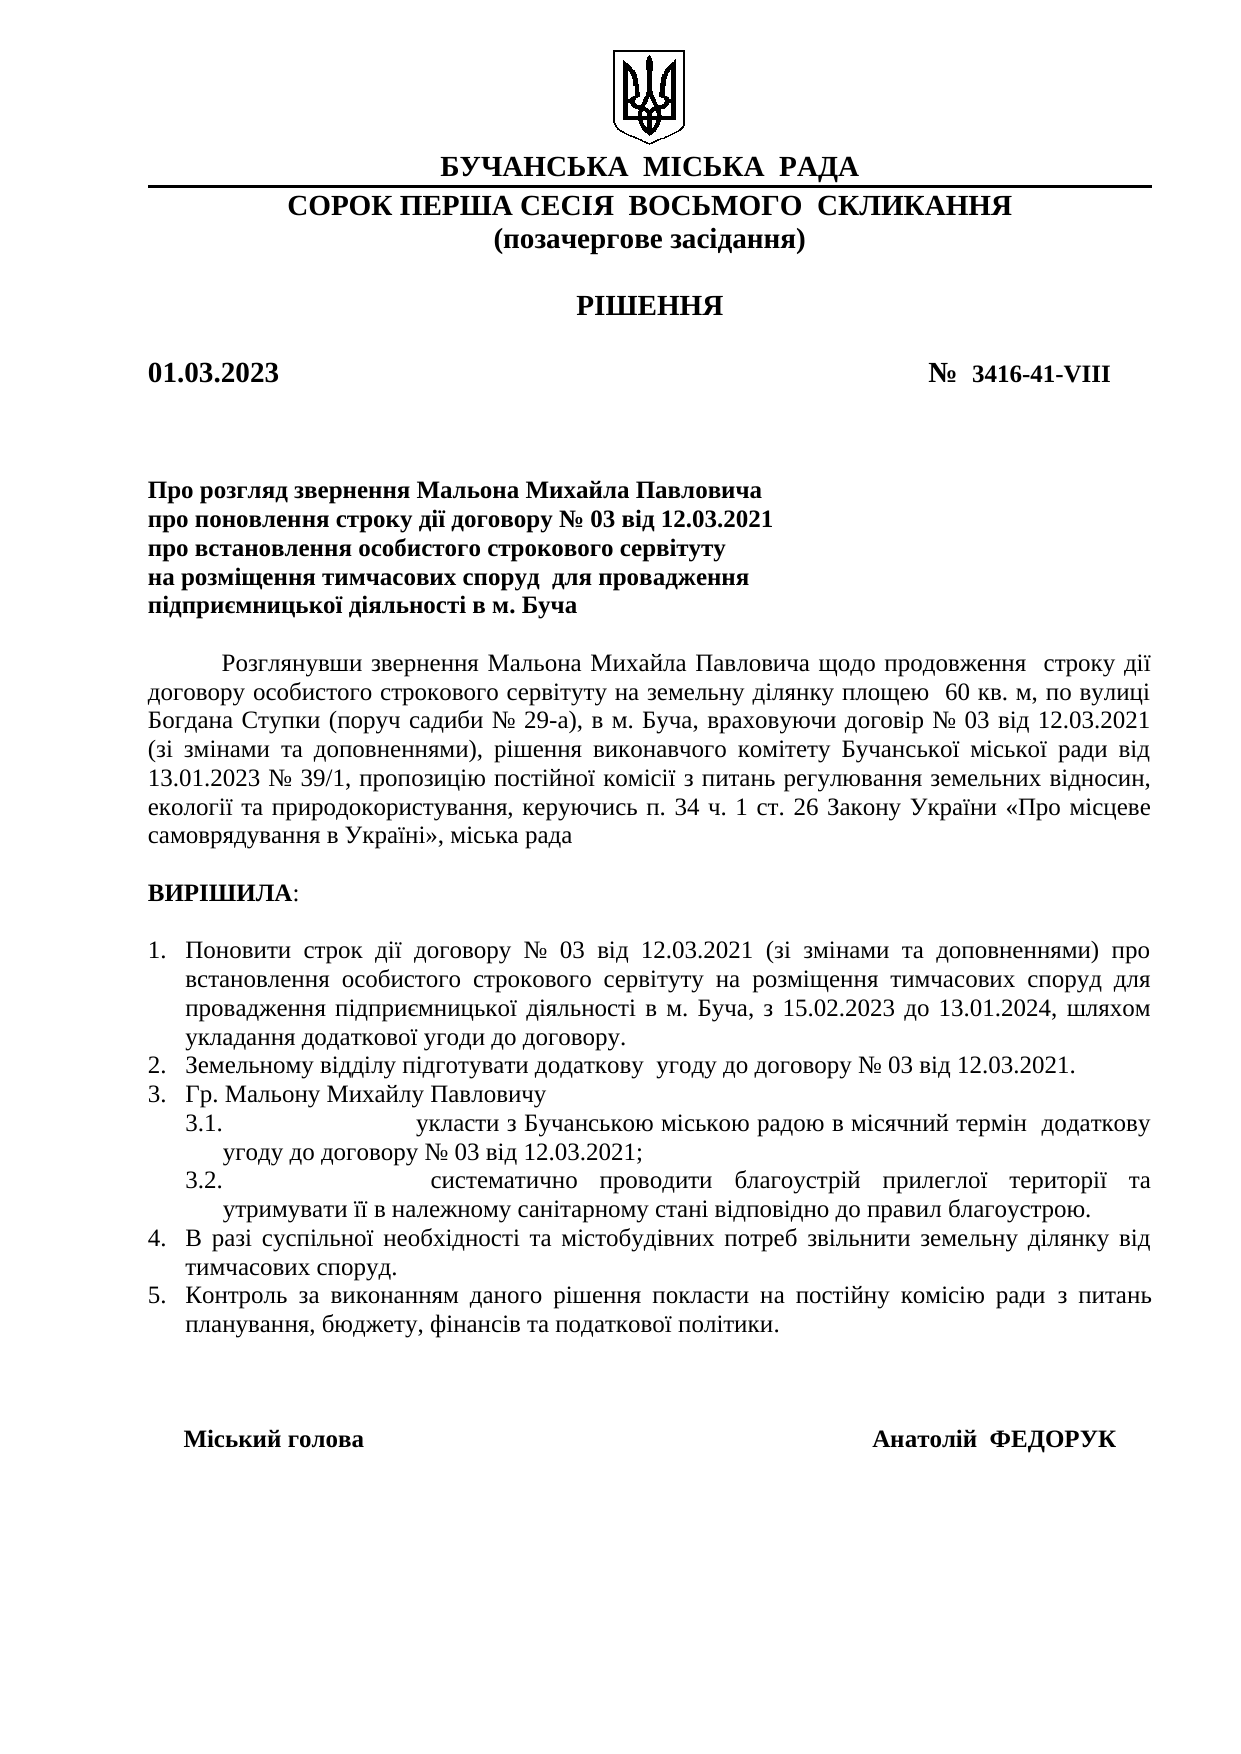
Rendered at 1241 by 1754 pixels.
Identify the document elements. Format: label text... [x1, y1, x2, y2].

text Міський голова Анатолій ФЕДОРУК [148, 1424, 1152, 1453]
text на розміщення тимчасових споруд для провадження [148, 562, 1152, 590]
text СОРОК ПЕРША СЕСІЯ ВОСЬМОГО СКЛИКАННЯ [148, 188, 1152, 221]
list укласти з Бучанською міською радою в місячний термін додаткову угоду до договору № 03 від 12.03.2021; [185, 1108, 1152, 1165]
list В разі суспільної необхідності та містобудівних потреб звільнити земельну ділянку від тимчасових споруд. [148, 1223, 1152, 1280]
text Про розгляд звернення Мальона Михайла Павловича [148, 475, 1152, 504]
list Земельному відділу підготувати додаткову угоду до договору № 03 від 12.03.2021. [148, 1050, 1152, 1079]
list Поновити строк дії договору № 03 від 12.03.2021 (зі змінами та доповненнями) про встановлення особистого строкового сервітуту на розміщення тимчасових споруд для провадження підприємницької діяльності в м. Буча, з 15.02.2023 до 13.01.2024, шляхом укладання додаткової угоди до договору. [148, 935, 1152, 1050]
text БУЧАНСЬКА МІСЬКА РАДА [148, 149, 1152, 185]
text (позачергове засідання) [148, 221, 1152, 255]
text РІШЕННЯ [148, 288, 1152, 322]
list Контроль за виконанням даного рішення покласти на постійну комісію ради з питань планування, бюджету, фінансів та податкової політики. [148, 1280, 1152, 1338]
list Гр. Мальону Михайлу Павловичу [148, 1079, 1152, 1108]
text Розглянувши звернення Мальона Михайла Павловича щодо продовження строку дії договору особистого строкового сервітуту на земельну ділянку площею 60 кв. м, по вулиці Богдана Ступки (поруч садиби № 29-а), в м. Буча, враховуючи договір № 03 від 12.03.2021 (зі змінами та доповненнями), рішення виконавчого комітету Бучанської міської ради від 13.01.2023 № 39/1, пропозицію постійної комісії з питань регулювання земельних відносин, екології та природокористування, керуючись п. 34 ч. 1 ст. 26 Закону України «Про місцеве самоврядування в Україні», міська рада [148, 648, 1152, 849]
text 01.03.2023 № 3416-41-VIІІ [148, 356, 1152, 389]
text підприємницької діяльності в м. Буча [148, 590, 1152, 619]
text ВИРІШИЛА: [148, 878, 1152, 907]
text про встановлення особистого строкового сервітуту [148, 533, 1152, 562]
text про поновлення строку дії договору № 03 від 12.03.2021 [148, 504, 1152, 533]
list систематично проводити благоустрій прилеглої території та утримувати її в належному санітарному стані відповідно до правил благоустрою. [185, 1165, 1152, 1223]
